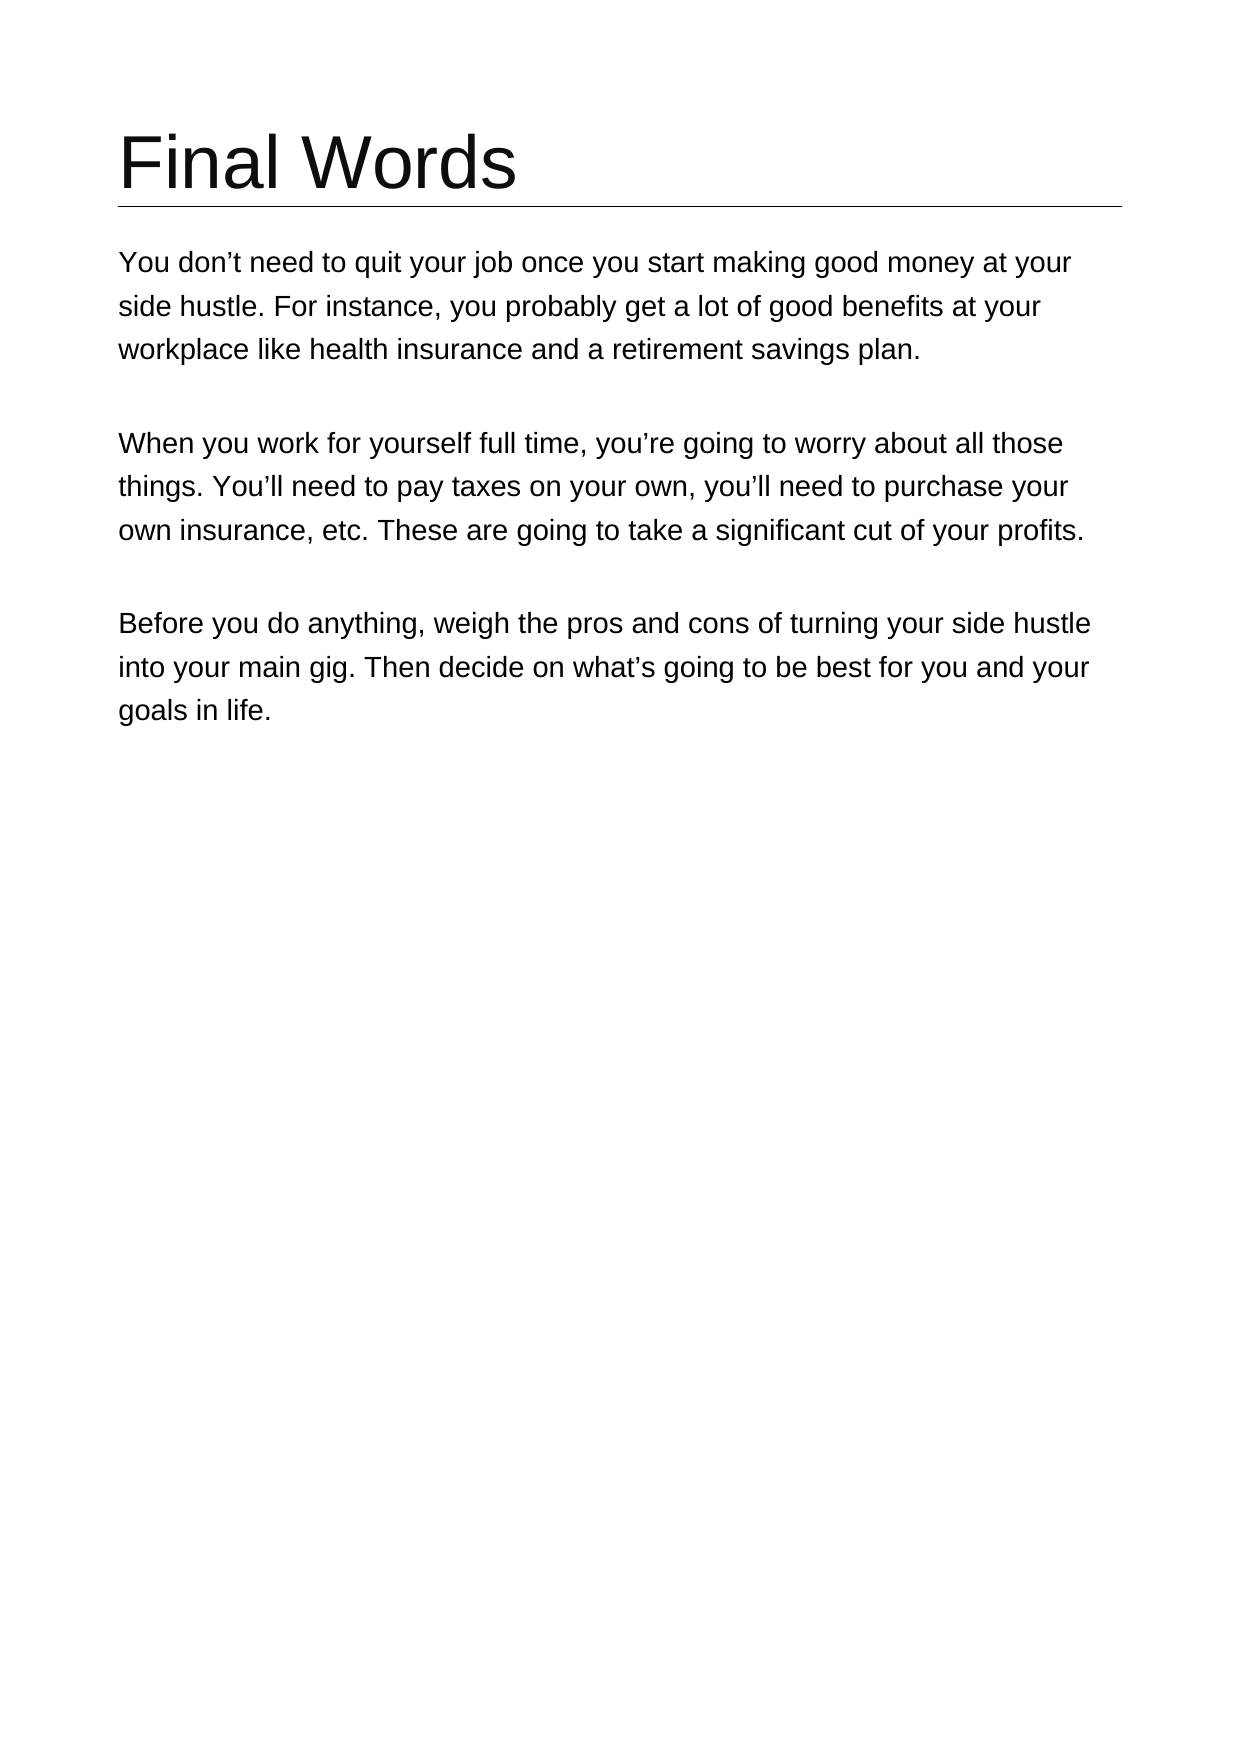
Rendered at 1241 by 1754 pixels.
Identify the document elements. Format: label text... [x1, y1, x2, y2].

text When you work for yourself full time, you’re going to worry about all those things. You’ll need to pay taxes on your own, you’ll need to purchase your own insurance, etc. These are going to take a significant cut of your profits. [118, 426, 1122, 546]
text Before you do anything, weigh the pros and cons of turning your side hustle into your main gig. Then decide on what’s going to be best for you and your goals in life. [118, 606, 1122, 727]
text You don’t need to quit your job once you start making good money at your side hustle. For instance, you probably get a lot of good benefits at your workplace like health insurance and a retirement savings plan. [118, 245, 1122, 366]
subtitle Final Words [118, 118, 1122, 206]
